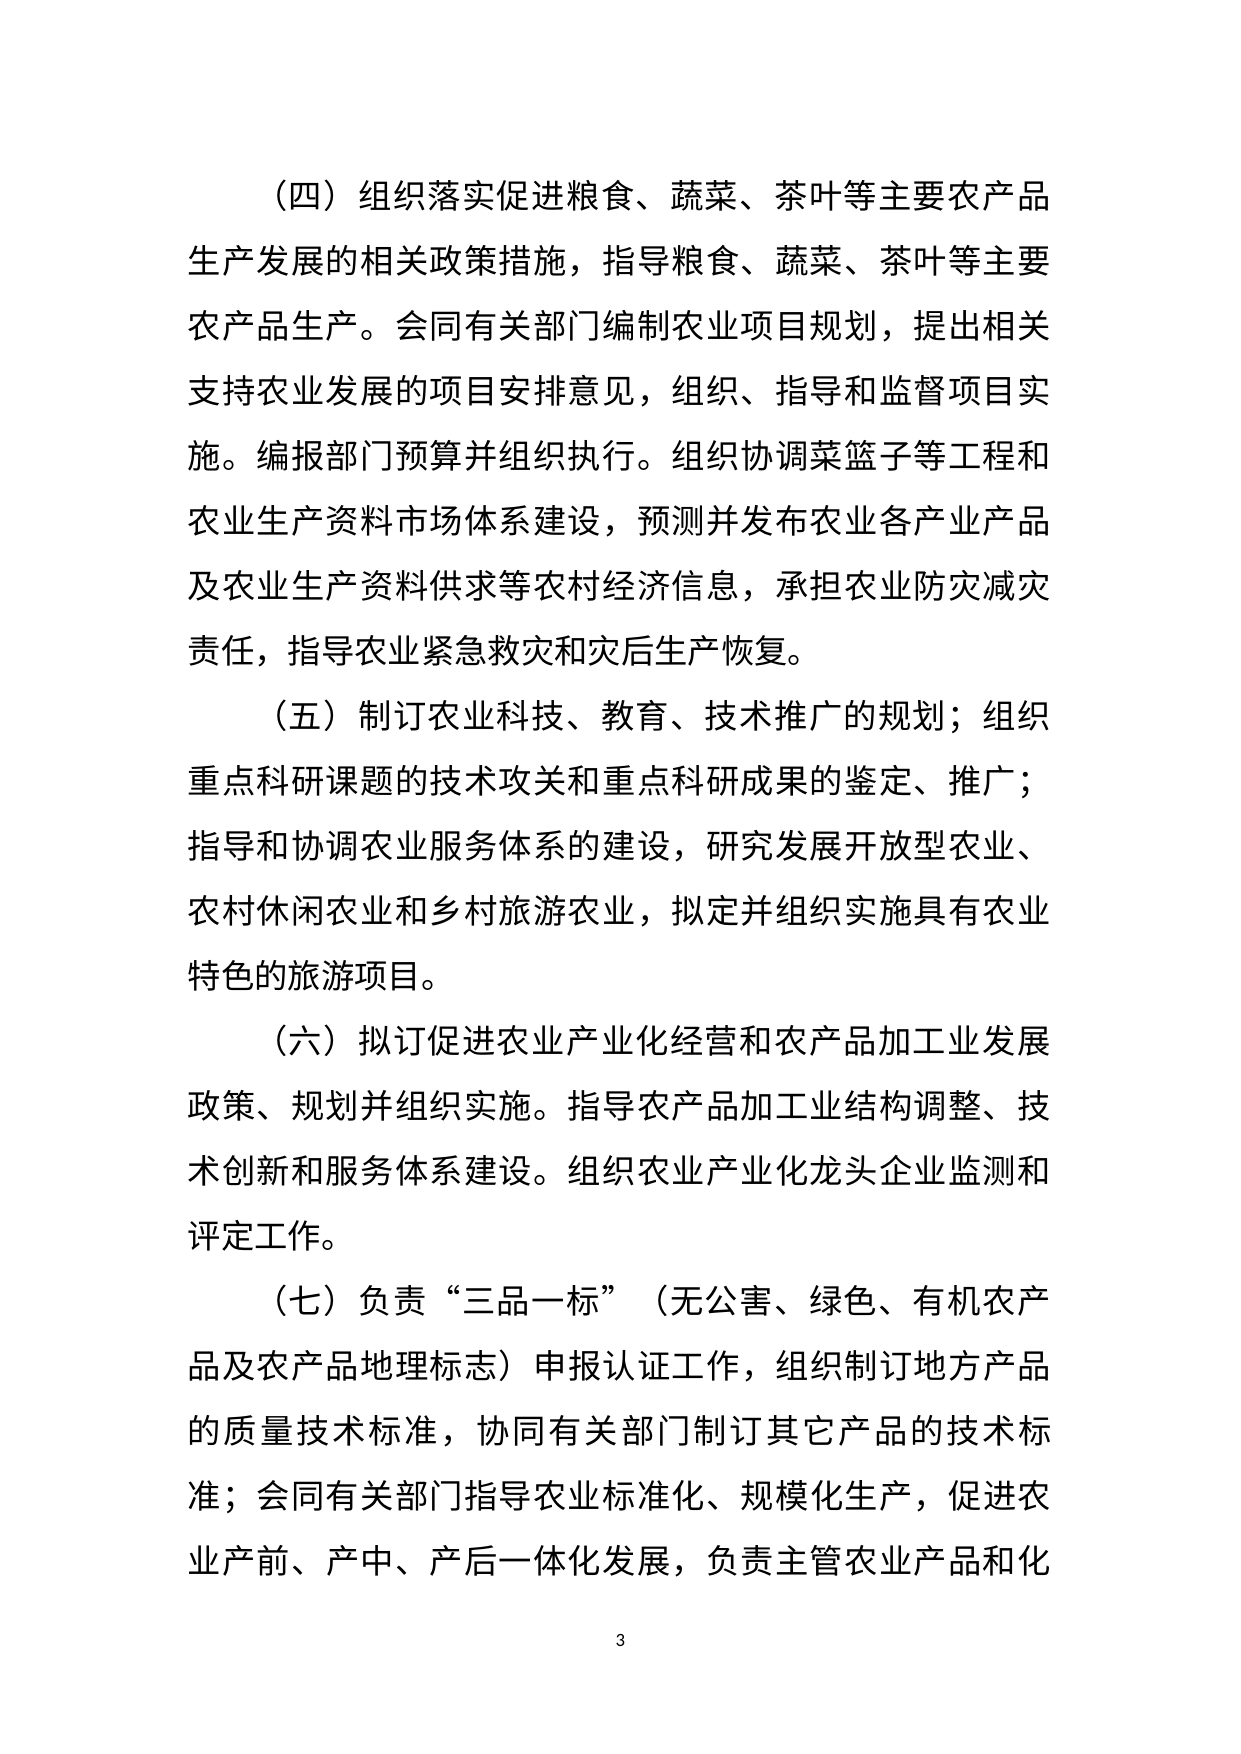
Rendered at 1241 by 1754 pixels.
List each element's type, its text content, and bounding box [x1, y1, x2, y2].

text （四）组织落实促进粮食、蔬菜、茶叶等主要农产品生产发展的相关政策措施，指导粮食、蔬菜、茶叶等主要农产品生产。会同有关部门编制农业项目规划，提出相关支持农业发展的项目安排意见，组织、指导和监督项目实施。编报部门预算并组织执行。组织协调菜篮子等工程和农业生产资料市场体系建设，预测并发布农业各产业产品及农业生产资料供求等农村经济信息，承担农业防灾减灾责任，指导农业紧急救灾和灾后生产恢复。 [187, 162, 1053, 682]
text （六）拟订促进农业产业化经营和农产品加工业发展政策、规划并组织实施。指导农产品加工业结构调整、技术创新和服务体系建设。组织农业产业化龙头企业监测和评定工作。 [187, 1007, 1053, 1267]
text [187, 1267, 1053, 1592]
text （五）制订农业科技、教育、技术推广的规划；组织重点科研课题的技术攻关和重点科研成果的鉴定、推广；指导和协调农业服务体系的建设，研究发展开放型农业、农村休闲农业和乡村旅游农业，拟定并组织实施具有农业特色的旅游项目。 [187, 682, 1053, 1007]
